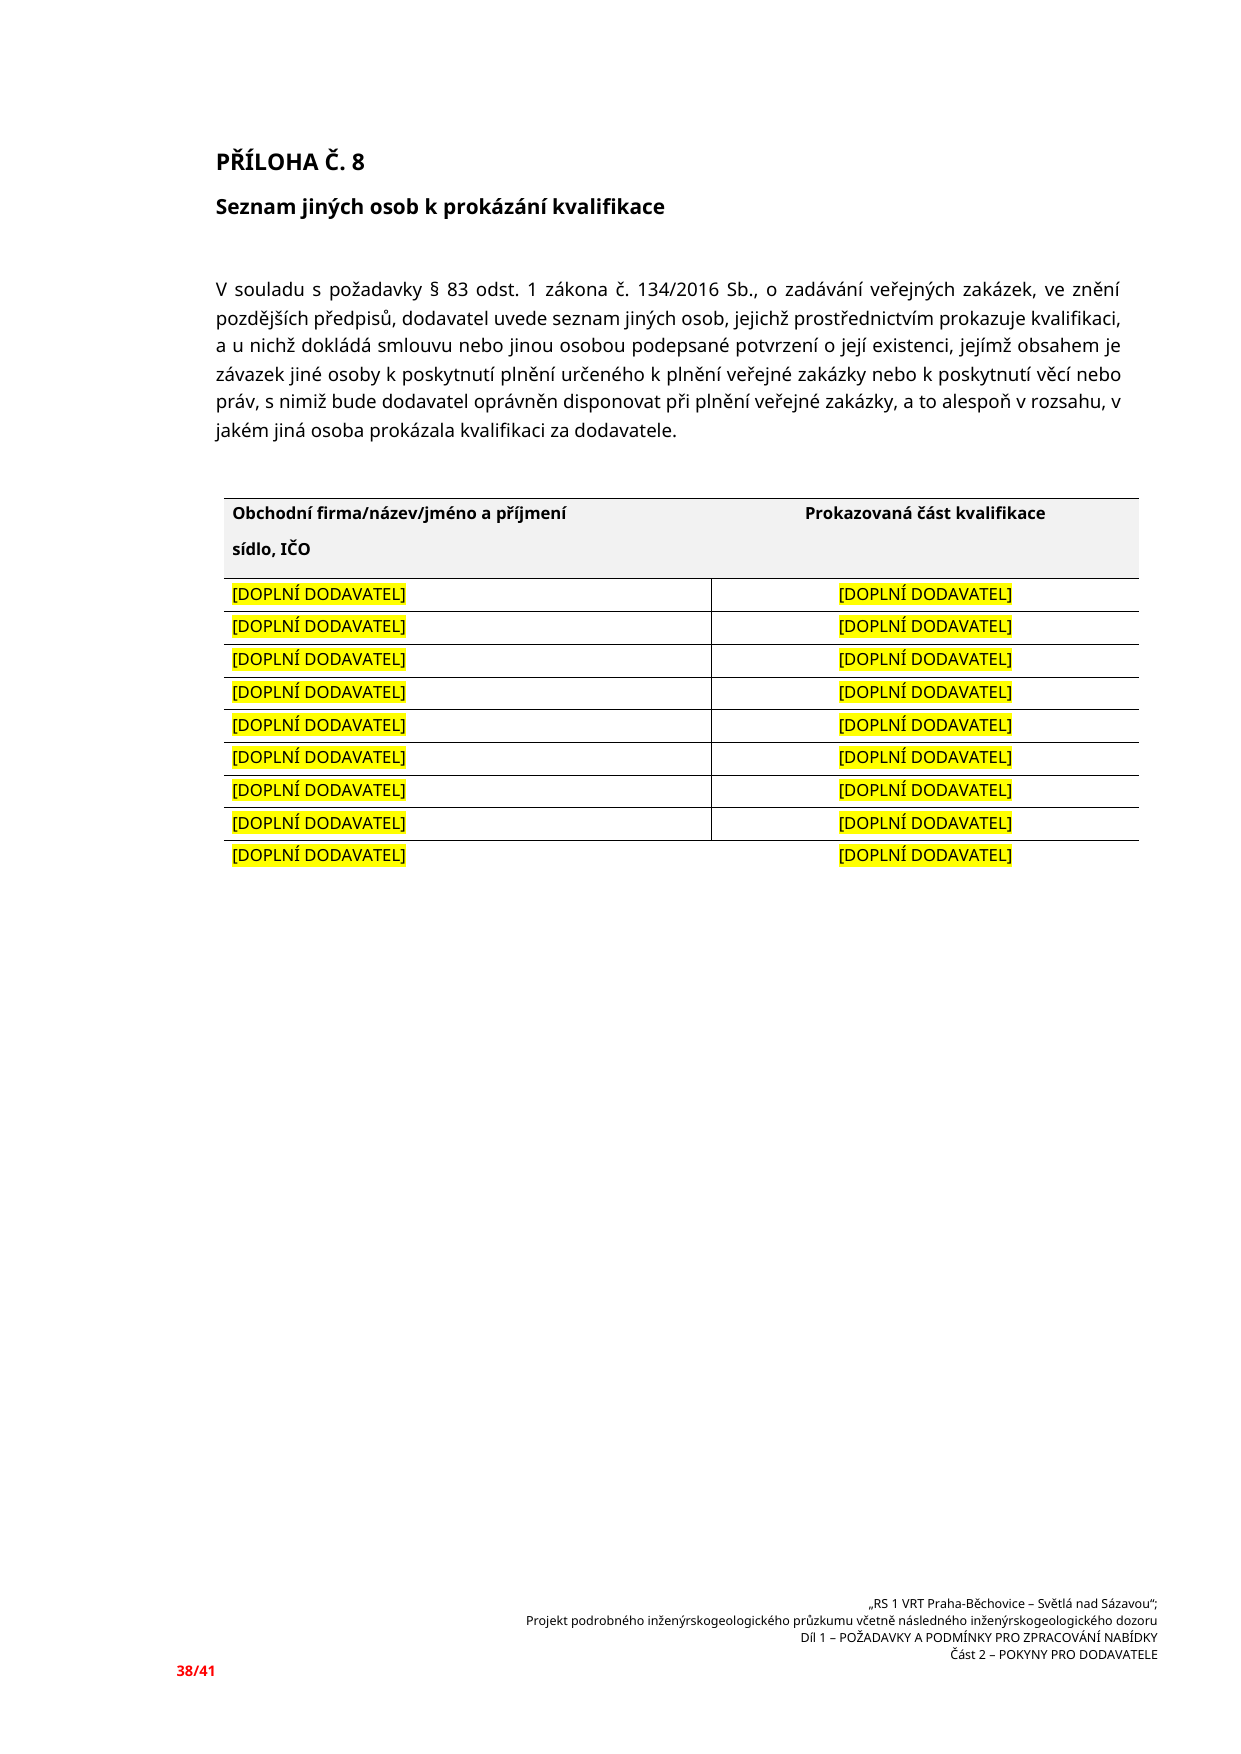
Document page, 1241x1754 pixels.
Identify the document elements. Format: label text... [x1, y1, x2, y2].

table_cell [DOPLNÍ DODAVATEL] [712, 710, 1139, 742]
table_cell [DOPLNÍ DODAVATEL] [224, 645, 711, 676]
table_cell [DOPLNÍ DODAVATEL] [224, 776, 711, 807]
table_cell [DOPLNÍ DODAVATEL] [712, 678, 1139, 709]
table_cell [DOPLNÍ DODAVATEL] [711, 841, 1139, 873]
table_cell [DOPLNÍ DODAVATEL] [224, 808, 711, 840]
table_header Prokazovaná část kvalifikace [711, 499, 1139, 578]
table_cell [DOPLNÍ DODAVATEL] [712, 612, 1139, 644]
text Seznam jiných osob k prokázání kvalifikace [216, 192, 1122, 221]
text Příloha č. 8 [216, 146, 1122, 177]
table_cell [DOPLNÍ DODAVATEL] [224, 841, 711, 873]
table_cell [DOPLNÍ DODAVATEL] [712, 645, 1139, 676]
table_cell [DOPLNÍ DODAVATEL] [712, 579, 1139, 611]
table_cell [DOPLNÍ DODAVATEL] [712, 808, 1139, 840]
table_cell [DOPLNÍ DODAVATEL] [712, 743, 1139, 774]
table_cell [DOPLNÍ DODAVATEL] [224, 710, 711, 742]
table_cell [DOPLNÍ DODAVATEL] [712, 776, 1139, 807]
table_cell [DOPLNÍ DODAVATEL] [224, 612, 711, 644]
table_header Obchodní firma/název/jméno a příjmení sídlo, IČO [224, 499, 711, 578]
table_cell [DOPLNÍ DODAVATEL] [224, 579, 711, 611]
text V souladu s požadavky § 83 odst. 1 zákona č. 134/2016 Sb., o zadávání veřejných zakázek, ve znění pozdějších předpisů, dodavatel uvede seznam jiných osob, jejichž prostřednictvím prokazuje kvalifikaci, a u nichž dokládá smlouvu nebo jinou osobou podepsané potvrzení o její existenci, jejímž obsahem je závazek jiné osoby k poskytnutí plnění určeného k plnění veřejné zakázky nebo k poskytnutí věcí nebo práv, s nimiž bude dodavatel oprávněn disponovat při plnění veřejné zakázky, a to alespoň v rozsahu, v jakém jiná osoba prokázala kvalifikaci za dodavatele. [216, 277, 1122, 442]
table_cell [DOPLNÍ DODAVATEL] [224, 743, 711, 774]
table_cell [DOPLNÍ DODAVATEL] [224, 678, 711, 709]
